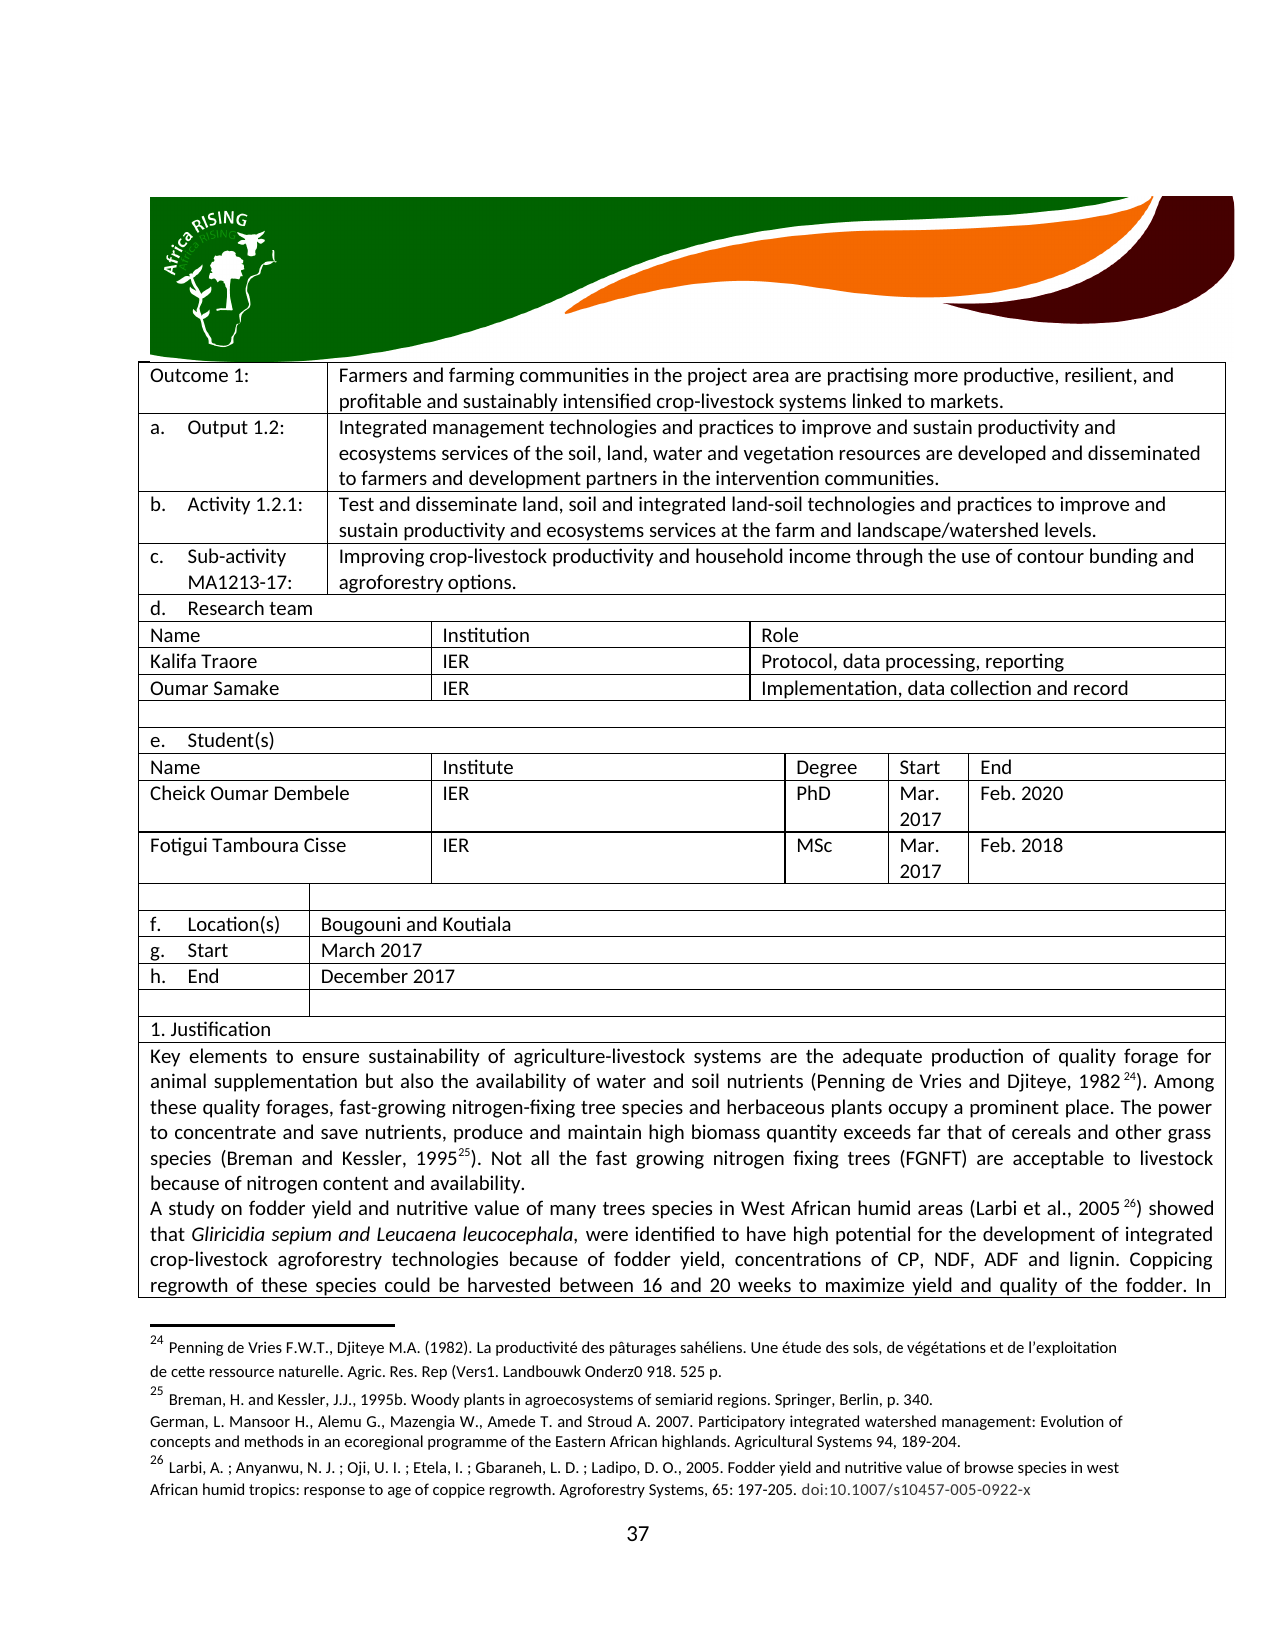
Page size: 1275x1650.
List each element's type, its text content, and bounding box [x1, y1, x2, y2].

table_cell [139, 884, 309, 910]
table_cell IER [432, 833, 784, 883]
table_cell Research team [139, 595, 1225, 621]
table_cell Start [139, 937, 309, 963]
table_cell MSc [786, 833, 888, 883]
table_cell Institute [432, 754, 784, 779]
table_cell End [139, 964, 309, 989]
table_cell March 2017 [310, 937, 1225, 963]
table_cell Output 1.2: [139, 414, 327, 491]
table_cell Sub-activity MA1213-17: [139, 544, 327, 594]
table_cell Implementation, data collection and record [751, 675, 1225, 700]
table_cell Test and disseminate land, soil and integrated land-soil technologies and practices to improve and sustain productivity and ecosystems services at the farm and landscape/watershed levels. [328, 492, 1225, 542]
table_cell Mar. 2017 [889, 781, 968, 831]
picture [150, 196, 1235, 362]
table_cell Student(s) [139, 728, 1225, 753]
table_cell Degree [786, 754, 888, 779]
table_cell [139, 701, 1225, 727]
table_cell Cheick Oumar Dembele [139, 781, 431, 831]
table_cell Fotigui Tamboura Cisse [139, 833, 431, 883]
table_cell Name [139, 754, 431, 779]
table_header Outcome 1: [139, 363, 327, 413]
table_cell Start [889, 754, 968, 779]
table_cell 1. Justification [139, 1017, 1225, 1042]
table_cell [139, 1043, 1225, 1297]
table_cell Mar. 2017 [889, 833, 968, 883]
table_cell Institution [432, 622, 749, 647]
table_cell Oumar Samake [139, 675, 431, 700]
table_cell Protocol, data processing, reporting [751, 648, 1225, 674]
table_cell Improving crop-livestock productivity and household income through the use of contour bunding and agroforestry options. [328, 544, 1225, 594]
table_cell [310, 884, 1225, 910]
table_cell Role [751, 622, 1225, 647]
table_cell End [969, 754, 1225, 779]
table_cell Kalifa Traore [139, 648, 431, 674]
table_cell Bougouni and Koutiala [310, 911, 1225, 936]
table_cell Name [139, 622, 431, 647]
table_cell Feb. 2018 [969, 833, 1225, 883]
table_cell Integrated management technologies and practices to improve and sustain productivity and ecosystems services of the soil, land, water and vegetation resources are developed and disseminated to farmers and development partners in the intervention communities. [328, 414, 1225, 491]
table_cell IER [432, 781, 784, 831]
table_cell Feb. 2020 [969, 781, 1225, 831]
table_cell IER [432, 648, 749, 674]
table_cell [310, 990, 1225, 1016]
table_cell December 2017 [310, 964, 1225, 989]
table_cell Location(s) [139, 911, 309, 936]
table_cell Activity 1.2.1: [139, 492, 327, 542]
table_cell PhD [786, 781, 888, 831]
table_header Farmers and farming communities in the project area are practising more productive, resilient, and profitable and sustainably intensified crop-livestock systems linked to markets. [328, 363, 1225, 413]
table_cell [139, 990, 309, 1016]
table_cell IER [432, 675, 749, 700]
